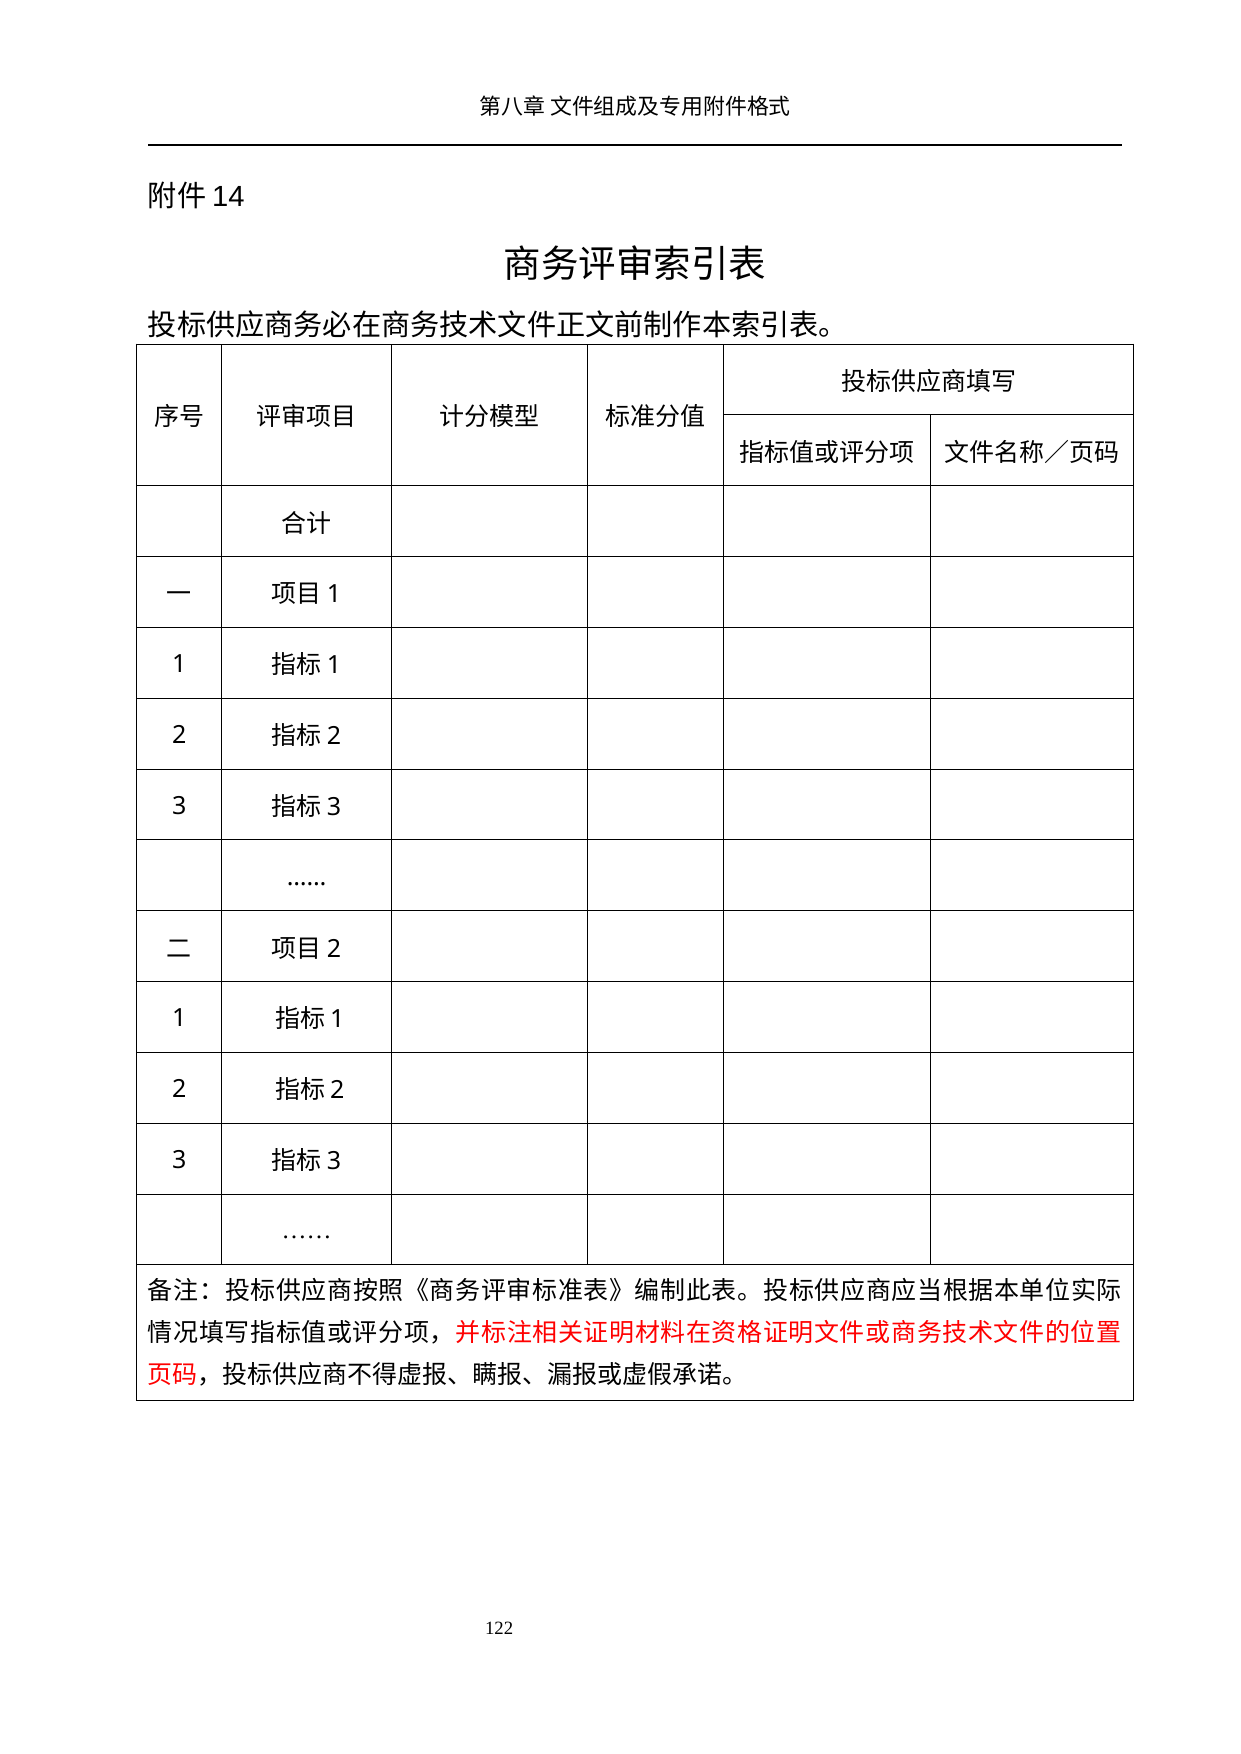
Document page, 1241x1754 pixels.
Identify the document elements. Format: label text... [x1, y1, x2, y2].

table_cell [588, 1195, 723, 1264]
table_cell [931, 628, 1133, 698]
table_cell 2 [137, 1053, 221, 1123]
table_cell [588, 699, 723, 768]
table_cell 2 [137, 699, 221, 768]
table_cell [392, 699, 587, 768]
table_cell [588, 982, 723, 1052]
table_cell [931, 557, 1133, 627]
table_cell 1 [137, 982, 221, 1052]
table_cell [931, 911, 1133, 981]
table_cell [137, 486, 221, 556]
table_cell [588, 486, 723, 556]
table_cell 指标2 [222, 1053, 391, 1123]
table_cell [588, 557, 723, 627]
table_cell [392, 557, 587, 627]
table_cell 一 [137, 557, 221, 627]
table_header 投标供应商填写 [724, 345, 1133, 414]
table_cell 指标3 [222, 770, 391, 839]
table_cell 3 [137, 1124, 221, 1193]
table_cell [392, 840, 587, 910]
table_cell [392, 1124, 587, 1193]
table_cell [931, 1124, 1133, 1193]
table_cell 备注：投标供应商按照《商务评审标准表》编制此表。投标供应商应当根据本单位实际情况填写指标值或评分项，并标注相关证明材料在资格证明文件或商务技术文件的位置页码，投标供应商不得虚报、瞒报、漏报或虚假承诺。 [137, 1265, 1133, 1400]
table_cell [724, 770, 930, 839]
table_cell [392, 911, 587, 981]
table_cell [588, 628, 723, 698]
table_cell [931, 840, 1133, 910]
table_cell 指标3 [222, 1124, 391, 1193]
table_cell [931, 770, 1133, 839]
table_cell 项目1 [222, 557, 391, 627]
table_cell [724, 699, 930, 768]
table_header 评审项目 [222, 345, 391, 485]
table_cell [588, 1053, 723, 1123]
table_cell [392, 628, 587, 698]
table_cell 1 [137, 628, 221, 698]
table_cell 3 [137, 770, 221, 839]
table_header 标准分值 [588, 345, 723, 485]
table_cell [137, 1195, 221, 1264]
table_cell [588, 770, 723, 839]
table_header 序号 [137, 345, 221, 485]
table_cell [931, 982, 1133, 1052]
table_cell 合计 [222, 486, 391, 556]
table_cell [137, 840, 221, 910]
table_cell [724, 982, 930, 1052]
table_cell 二 [137, 911, 221, 981]
table_cell [931, 486, 1133, 556]
table_cell [588, 1124, 723, 1193]
table_cell 指标1 [222, 982, 391, 1052]
text 投标供应商务必在商务技术文件正文前制作本索引表。 [148, 302, 1122, 343]
table_cell …… [222, 840, 391, 910]
table_cell [931, 1195, 1133, 1264]
table_cell [724, 486, 930, 556]
text 商务评审索引表 [148, 231, 1122, 289]
table_cell 指标1 [222, 628, 391, 698]
table_cell [724, 1195, 930, 1264]
table_cell [392, 982, 587, 1052]
subtitle 附件14 [148, 160, 1122, 218]
table_cell [392, 770, 587, 839]
table_cell [392, 1053, 587, 1123]
table_cell 指标值或评分项 [724, 415, 930, 485]
table_cell [724, 628, 930, 698]
table_cell 文件名称∕页码 [931, 415, 1133, 485]
table_cell [588, 911, 723, 981]
table_cell [724, 1124, 930, 1193]
table_cell [392, 486, 587, 556]
table_cell [931, 1053, 1133, 1123]
table_cell [392, 1195, 587, 1264]
table_cell [588, 840, 723, 910]
table_cell …… [222, 1195, 391, 1264]
table_cell [724, 1053, 930, 1123]
table_cell [931, 699, 1133, 768]
table_cell [724, 911, 930, 981]
table_header 计分模型 [392, 345, 587, 485]
table_cell [724, 840, 930, 910]
table_cell 项目2 [222, 911, 391, 981]
table_cell 指标2 [222, 699, 391, 768]
table_cell [724, 557, 930, 627]
